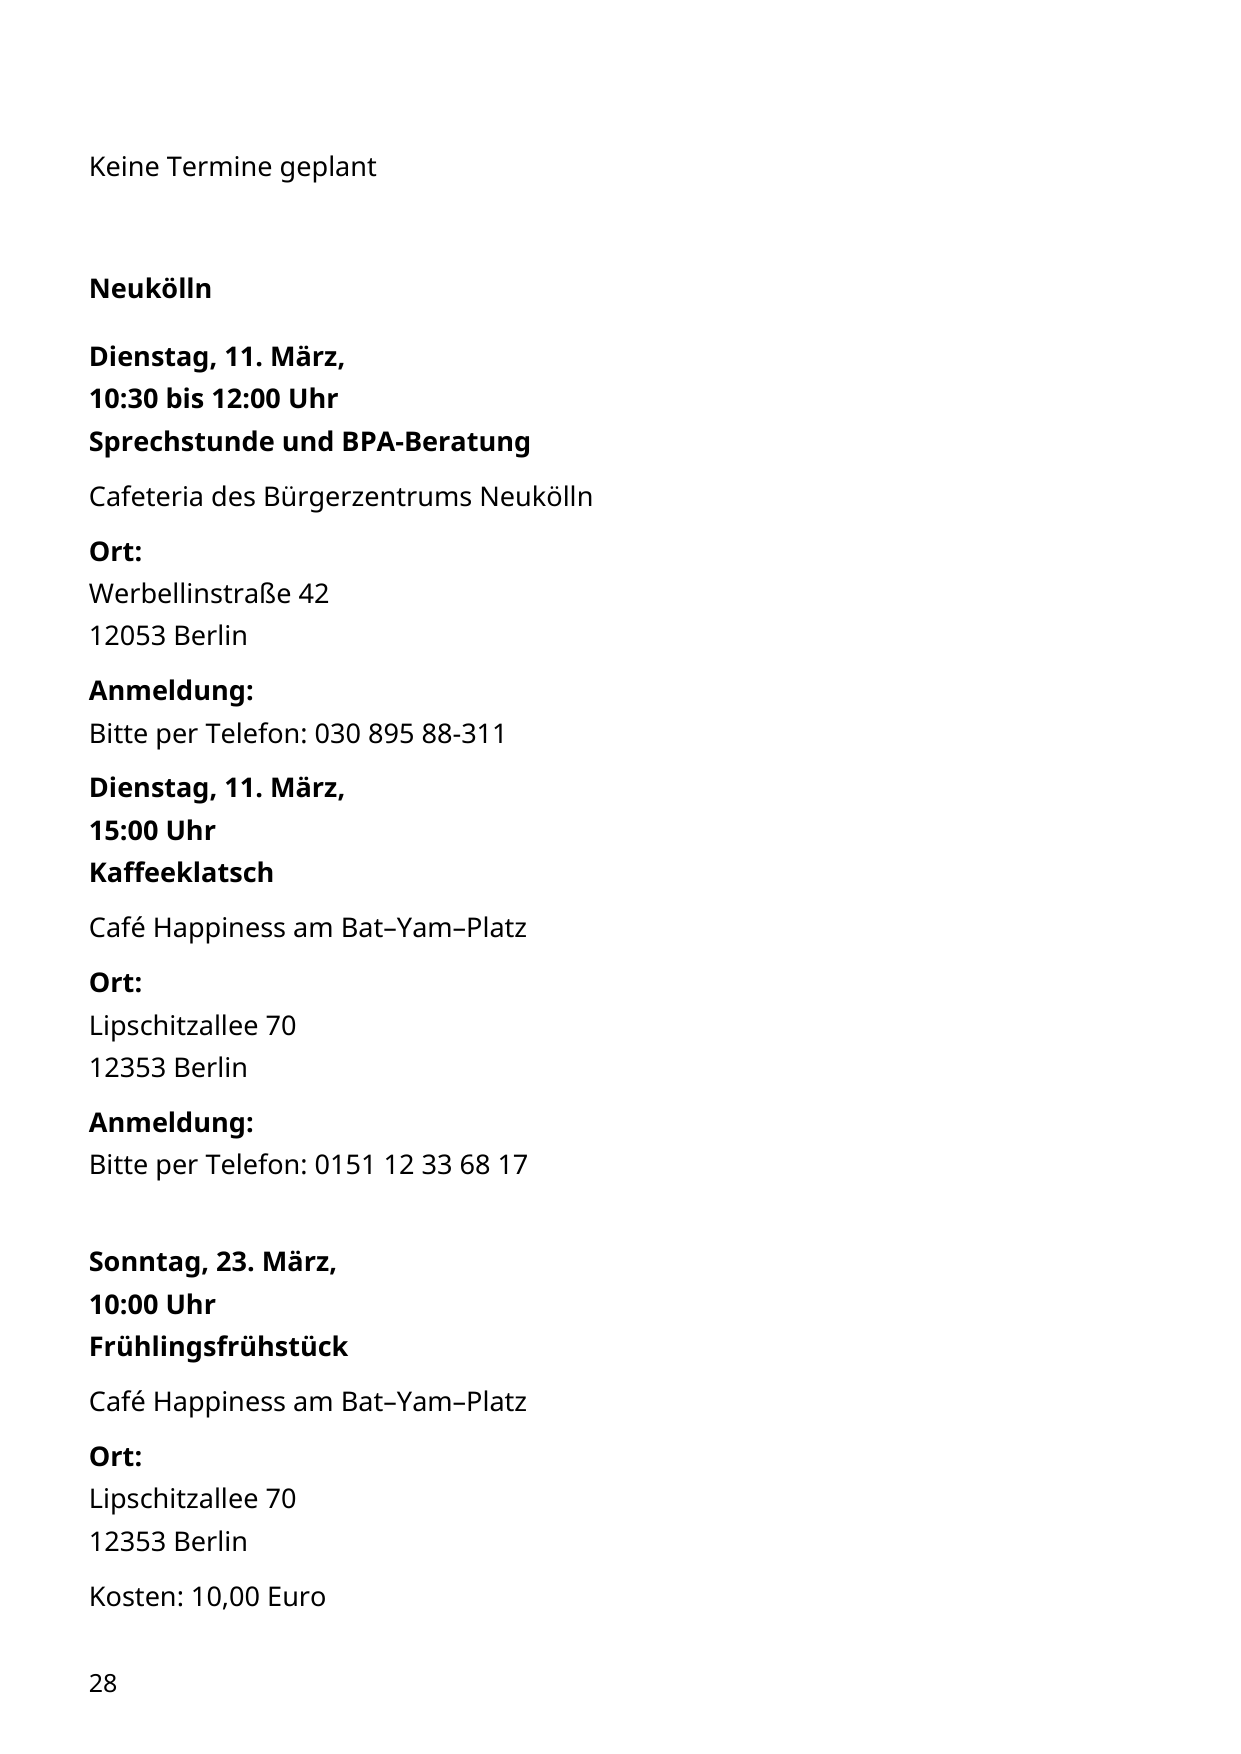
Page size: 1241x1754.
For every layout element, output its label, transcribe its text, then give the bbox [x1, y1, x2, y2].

subtitle Neukölln [89, 270, 1152, 307]
text Dienstag, 11. März, 10:30 bis 12:00 Uhr Sprechstunde und BPA-Beratung [89, 337, 1152, 459]
text Keine Termine geplant [89, 148, 1152, 184]
text Anmeldung: Bitte per Telefon: 0151 12 33 68 17 [89, 1103, 1152, 1182]
text Anmeldung: Bitte per Telefon: 030 895 88-311 [89, 672, 1152, 751]
text Cafeteria des Bürgerzentrums Neukölln [89, 477, 1152, 514]
text Café Happiness am Bat–Yam–Platz [89, 1383, 1152, 1419]
text Café Happiness am Bat–Yam–Platz [89, 909, 1152, 946]
text Dienstag, 11. März, 15:00 Uhr Kaffeeklatsch [89, 769, 1152, 891]
text Sonntag, 23. März, 10:00 Uhr Frühlingsfrühstück [89, 1243, 1152, 1364]
text Ort: Lipschitzallee 70 12353 Berlin [89, 1437, 1152, 1559]
text Kosten: 10,00 Euro [89, 1577, 1152, 1614]
text Ort: Lipschitzallee 70 12353 Berlin [89, 963, 1152, 1085]
text Ort: Werbellinstraße 42 12053 Berlin [89, 532, 1152, 654]
